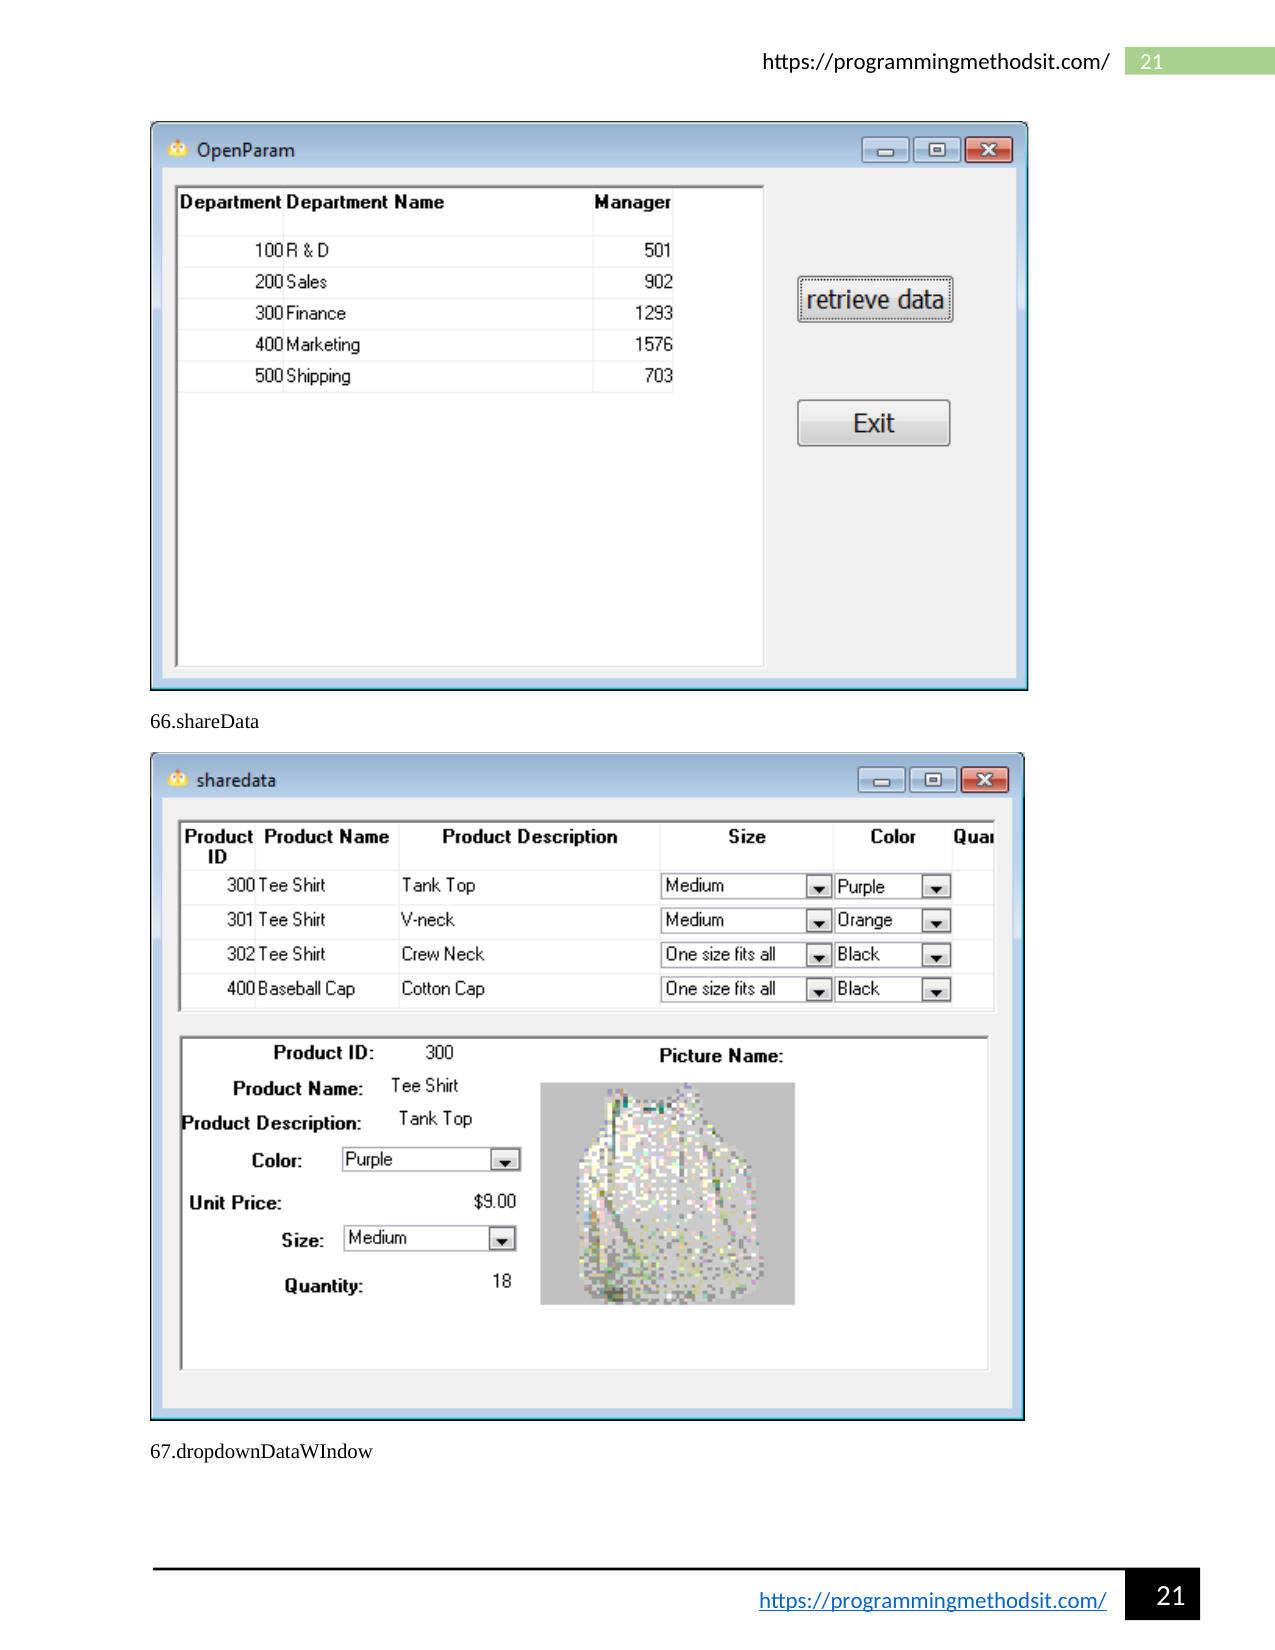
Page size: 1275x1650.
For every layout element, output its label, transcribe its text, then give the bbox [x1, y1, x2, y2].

text 66.shareData [150, 709, 1125, 733]
picture [150, 752, 1025, 1421]
text 67.dropdownDataWIndow [150, 1439, 1125, 1463]
picture [150, 121, 1029, 691]
